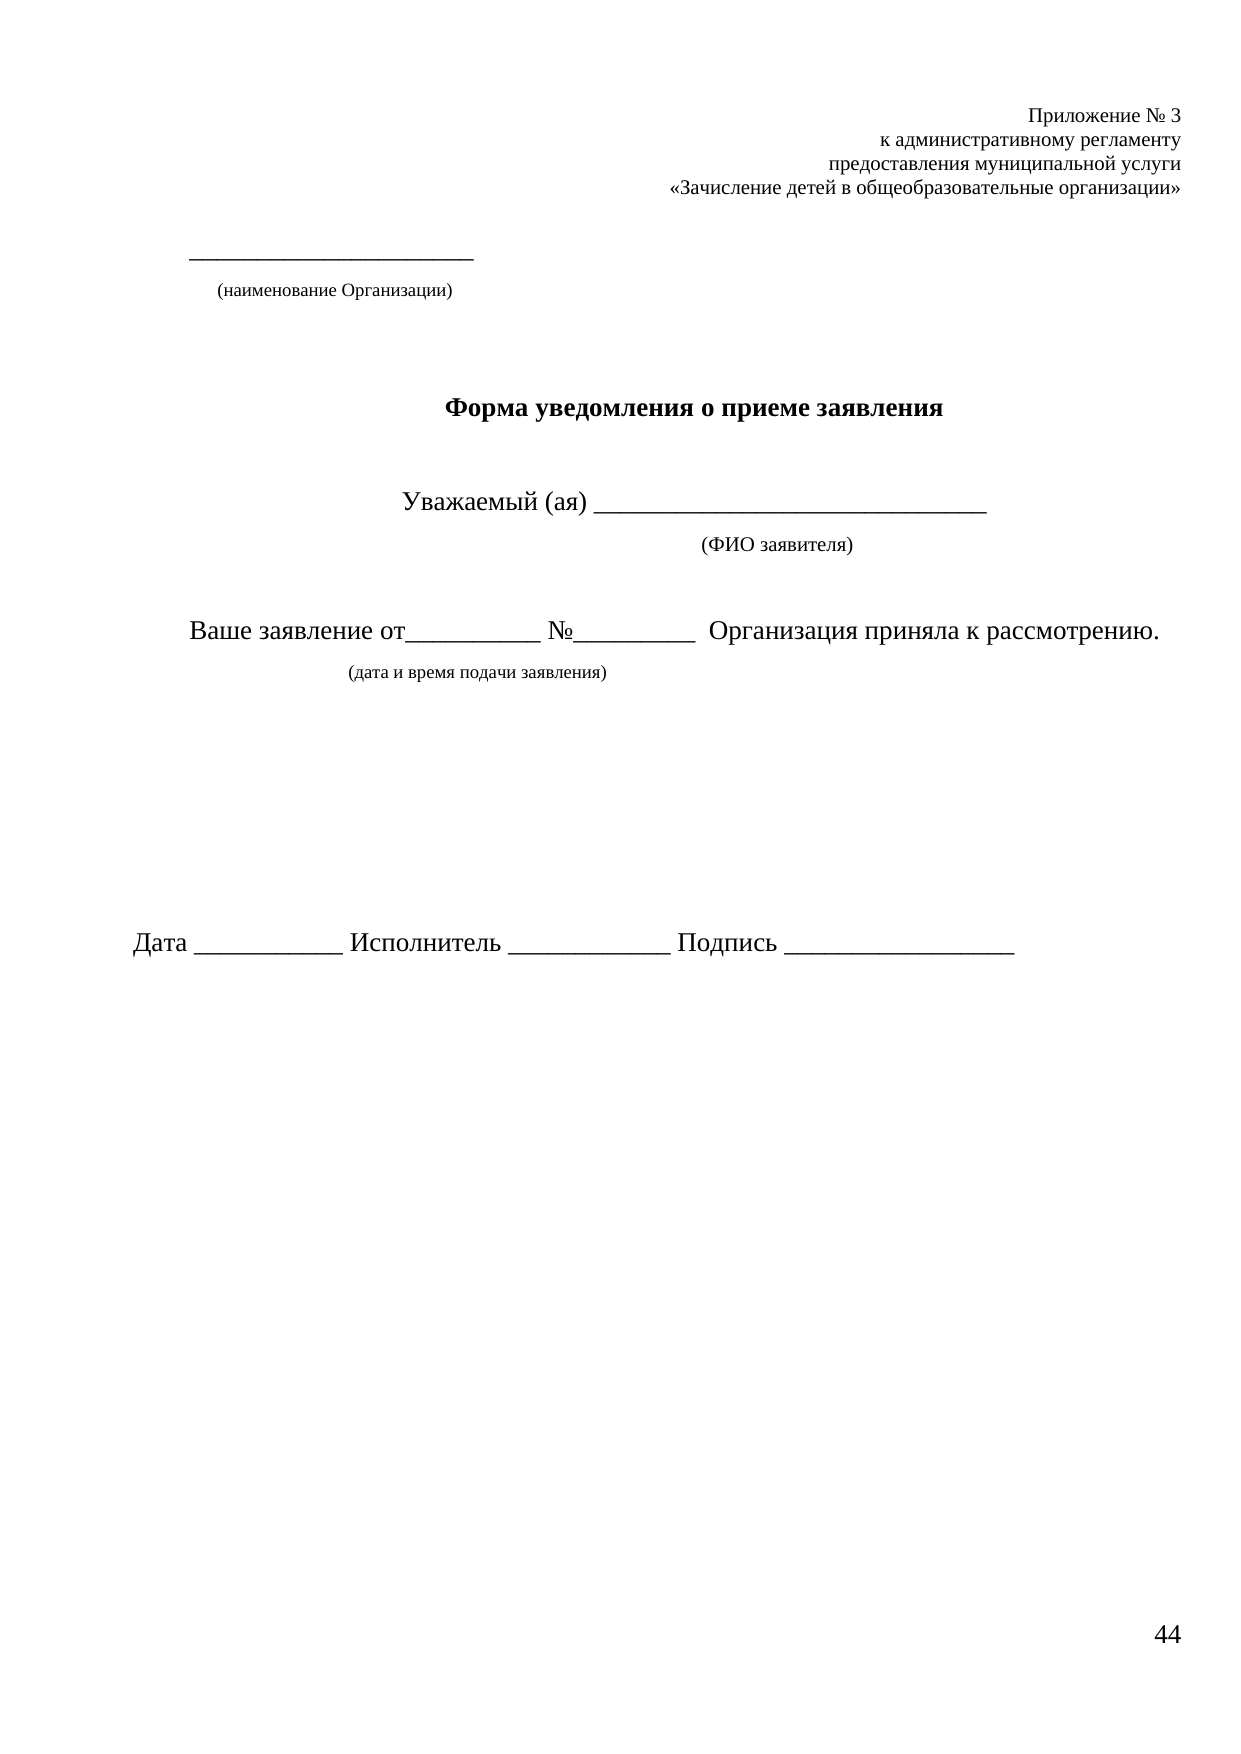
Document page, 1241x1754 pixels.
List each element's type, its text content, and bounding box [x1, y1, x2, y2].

text (дата и время подачи заявления) [133, 661, 1181, 682]
text «Зачисление детей в общеобразовательные организации» [133, 175, 1181, 199]
text к административному регламенту [133, 127, 1181, 151]
text Уважаемый (ая) _____________________________ [133, 485, 1181, 516]
text Дата ___________ Исполнитель ____________ Подпись _________________ [133, 927, 1181, 958]
text Ваше заявление от__________ №_________ Организация приняла к рассмотрению. [133, 614, 1181, 645]
text (наименование Организации) [133, 279, 1181, 301]
text _____________________ [133, 232, 1181, 263]
text предоставления муниципальной услуги [133, 151, 1181, 175]
text Приложение № 3 [133, 103, 1181, 127]
text Форма уведомления о приеме заявления [133, 392, 1181, 423]
text (ФИО заявителя) [133, 532, 1181, 556]
